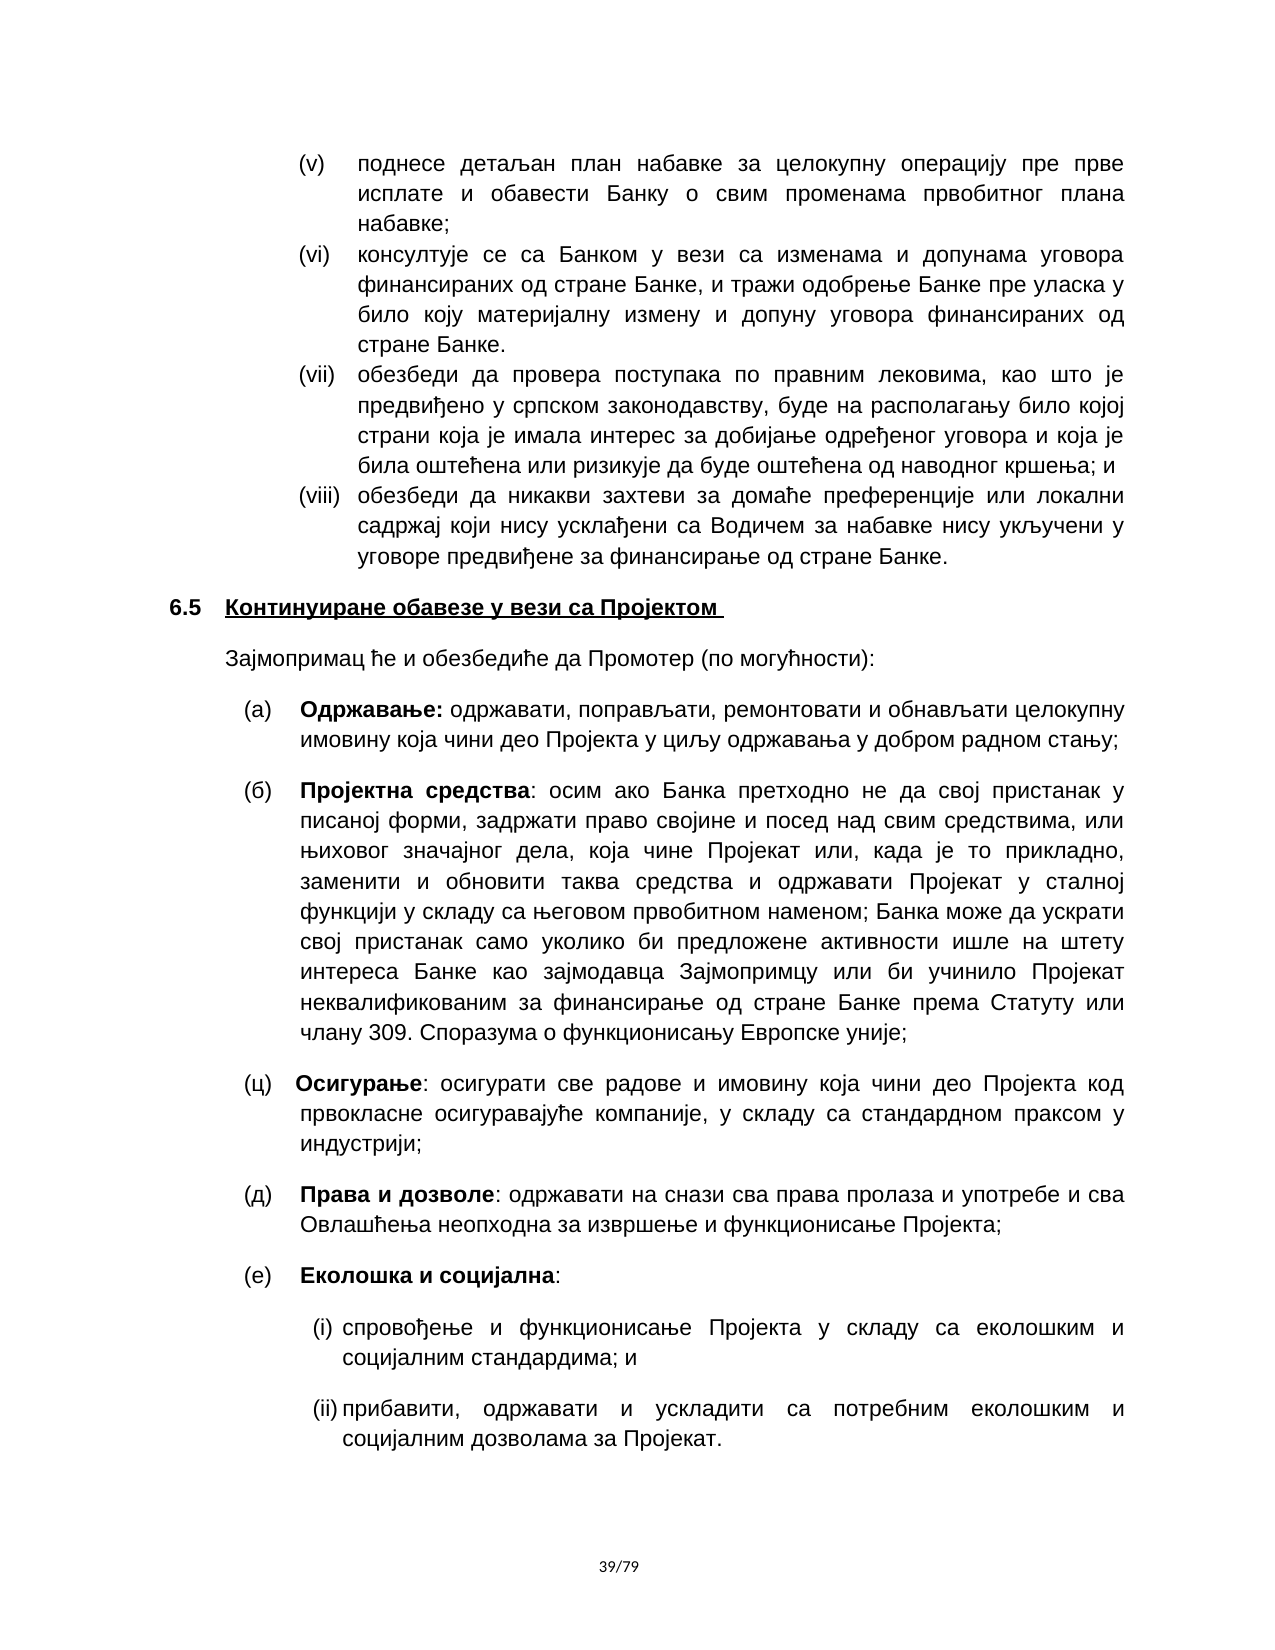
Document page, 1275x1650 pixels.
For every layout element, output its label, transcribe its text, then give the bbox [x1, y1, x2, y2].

text (д) Права и дозволе: одржавати на снази сва права пролаза и употребе и сва Овлашћења неопходна за извршење и функционисање Пројекта; [244, 1181, 1125, 1238]
text (е) Еколошка и социјална: [244, 1262, 1125, 1289]
text (а) Одржавање: одржавати, поправљати, ремонтовати и обнављати целокупну имовину која чини део Пројекта у циљу одржавања у добром радном стању; [244, 696, 1125, 752]
text (ц) Осигурање: осигурати све радове и имовину која чини део Пројекта код првокласне осигуравајуће компаније, у складу са стандардном праксом у индустрији; [244, 1070, 1125, 1157]
text (i) спровођење и функционисање Пројекта у складу са еколошким и социјалним стандардима; и [312, 1313, 1125, 1370]
text (ii) прибавити, одржавати и ускладити са потребним еколошким и социјалним дозволама за Пројекат. [312, 1395, 1125, 1451]
text Зајмопримац ће и обезбедиће да Промотер (по могућности): [225, 645, 1125, 671]
list поднесе детаљан план набавке за целокупну операцију пре прве исплате и обавести Банку о свим променама првобитног плана набавке; [298, 150, 1125, 237]
list консултује се са Банком у вези са изменама и допунама уговора финансираних од стране Банке, и тражи одобрење Банке пре уласка у било коју материјалну измену и допуну уговора финансираних од стране Банке. [298, 241, 1125, 358]
text (б) Пројектна средства: осим ако Банка претходно не да свој пристанак у писаној форми, задржати право својине и посед над свим средствима, или њиховог значајног дела, која чине Пројекат или, када је то прикладно, заменити и обновити таква средства и одржавати Пројекат у сталној функцији у складу са његовом првобитном наменом; Банка може да ускрати свој пристанак само уколико би предложене активности ишле на штету интереса Банке као зајмодавца Зајмопримцу или би учинило Пројекат неквалификованим за финансирање од стране Банке према Статуту или члану 309. Споразума о функционисању Европске уније; [244, 777, 1125, 1045]
text 6.5 Континуиране обавезе у вези са Пројектом [150, 594, 1125, 620]
list обезбеди да никакви захтеви за домаће преференције или локални садржај који нису усклађени са Водичем за набавке нису укључени у уговоре предвиђене за финансирање од стране Банке. [298, 482, 1125, 569]
list обезбеди да провера поступака по правним лековима, као што је предвиђено у српском законодавству, буде на располагању било којој страни која је имала интерес за добијање одређеног уговора и која је била оштећена или ризикује да буде оштећена од наводног кршења; и [298, 361, 1125, 478]
